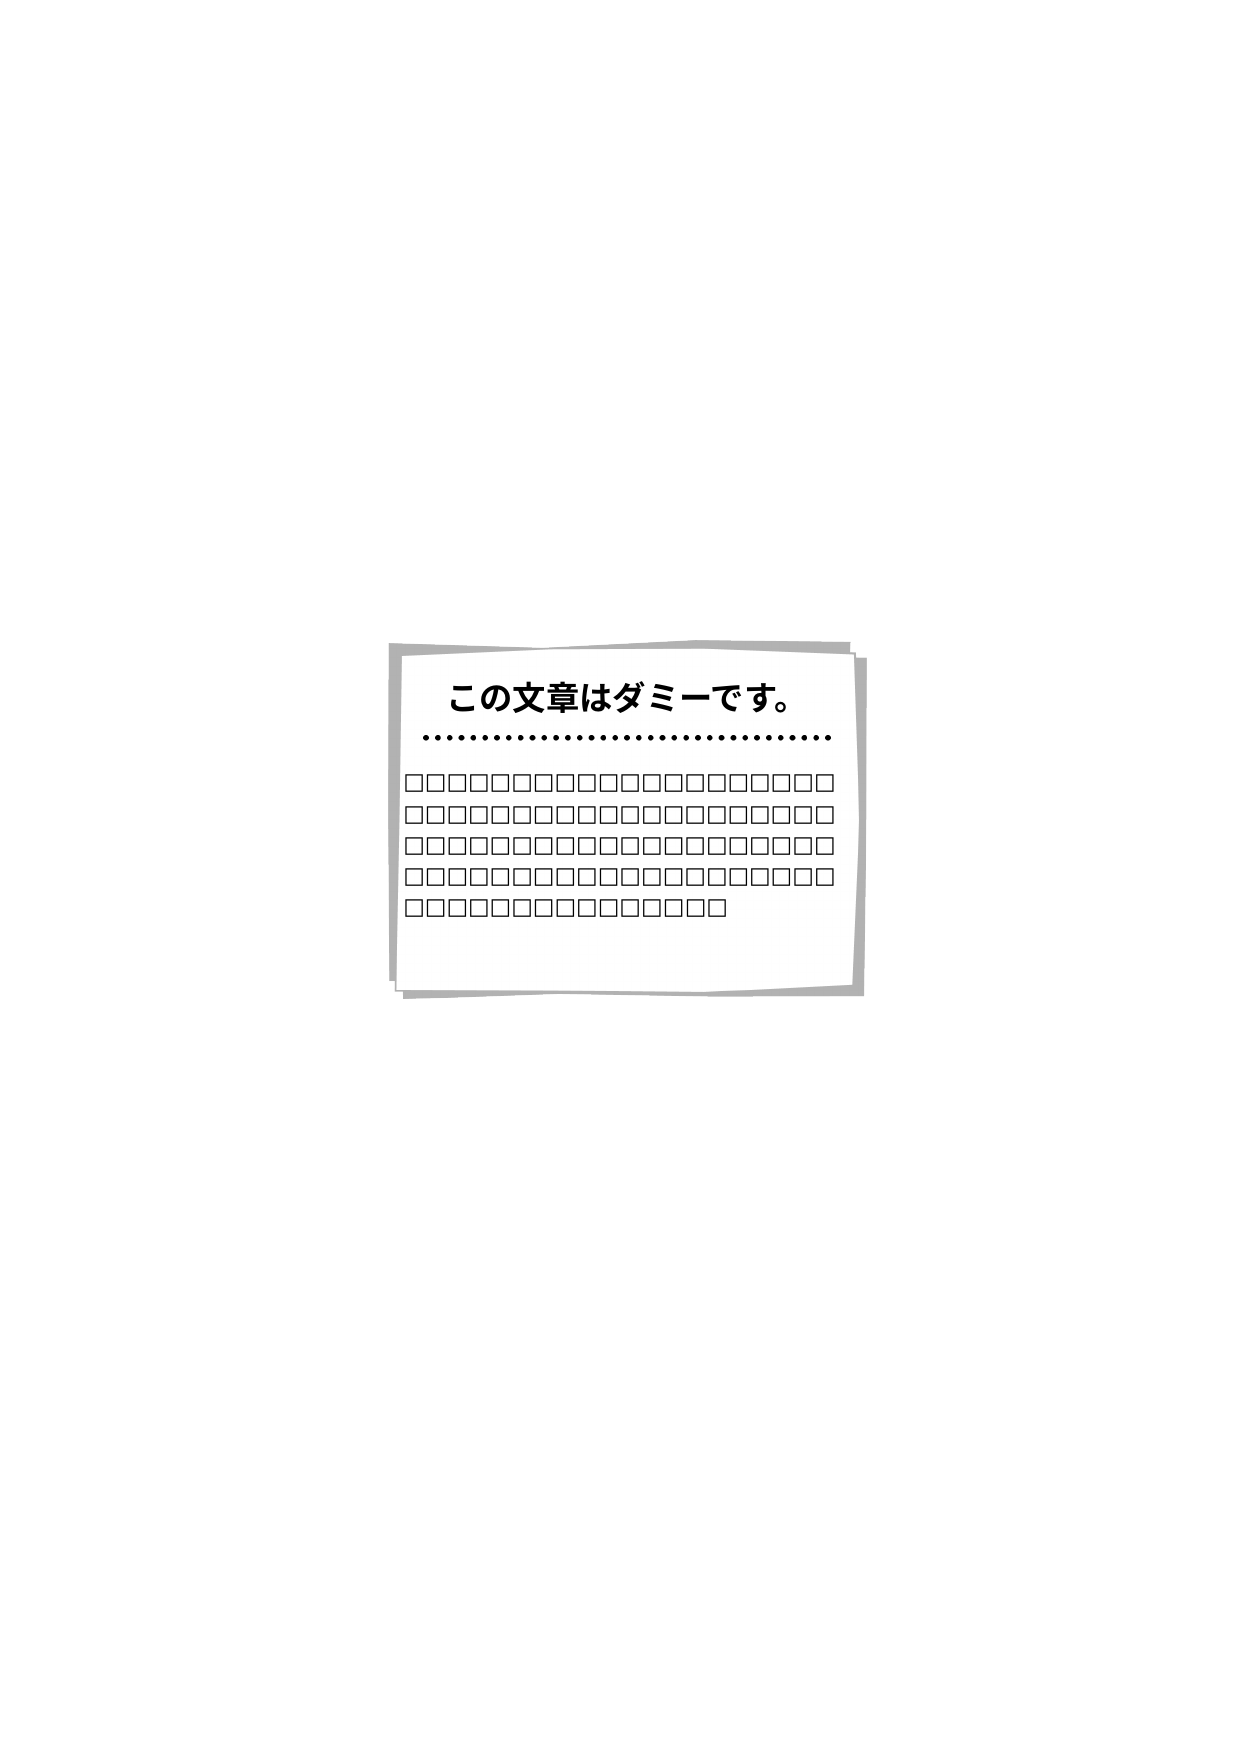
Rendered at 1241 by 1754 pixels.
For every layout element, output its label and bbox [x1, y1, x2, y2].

picture [388, 640, 867, 999]
